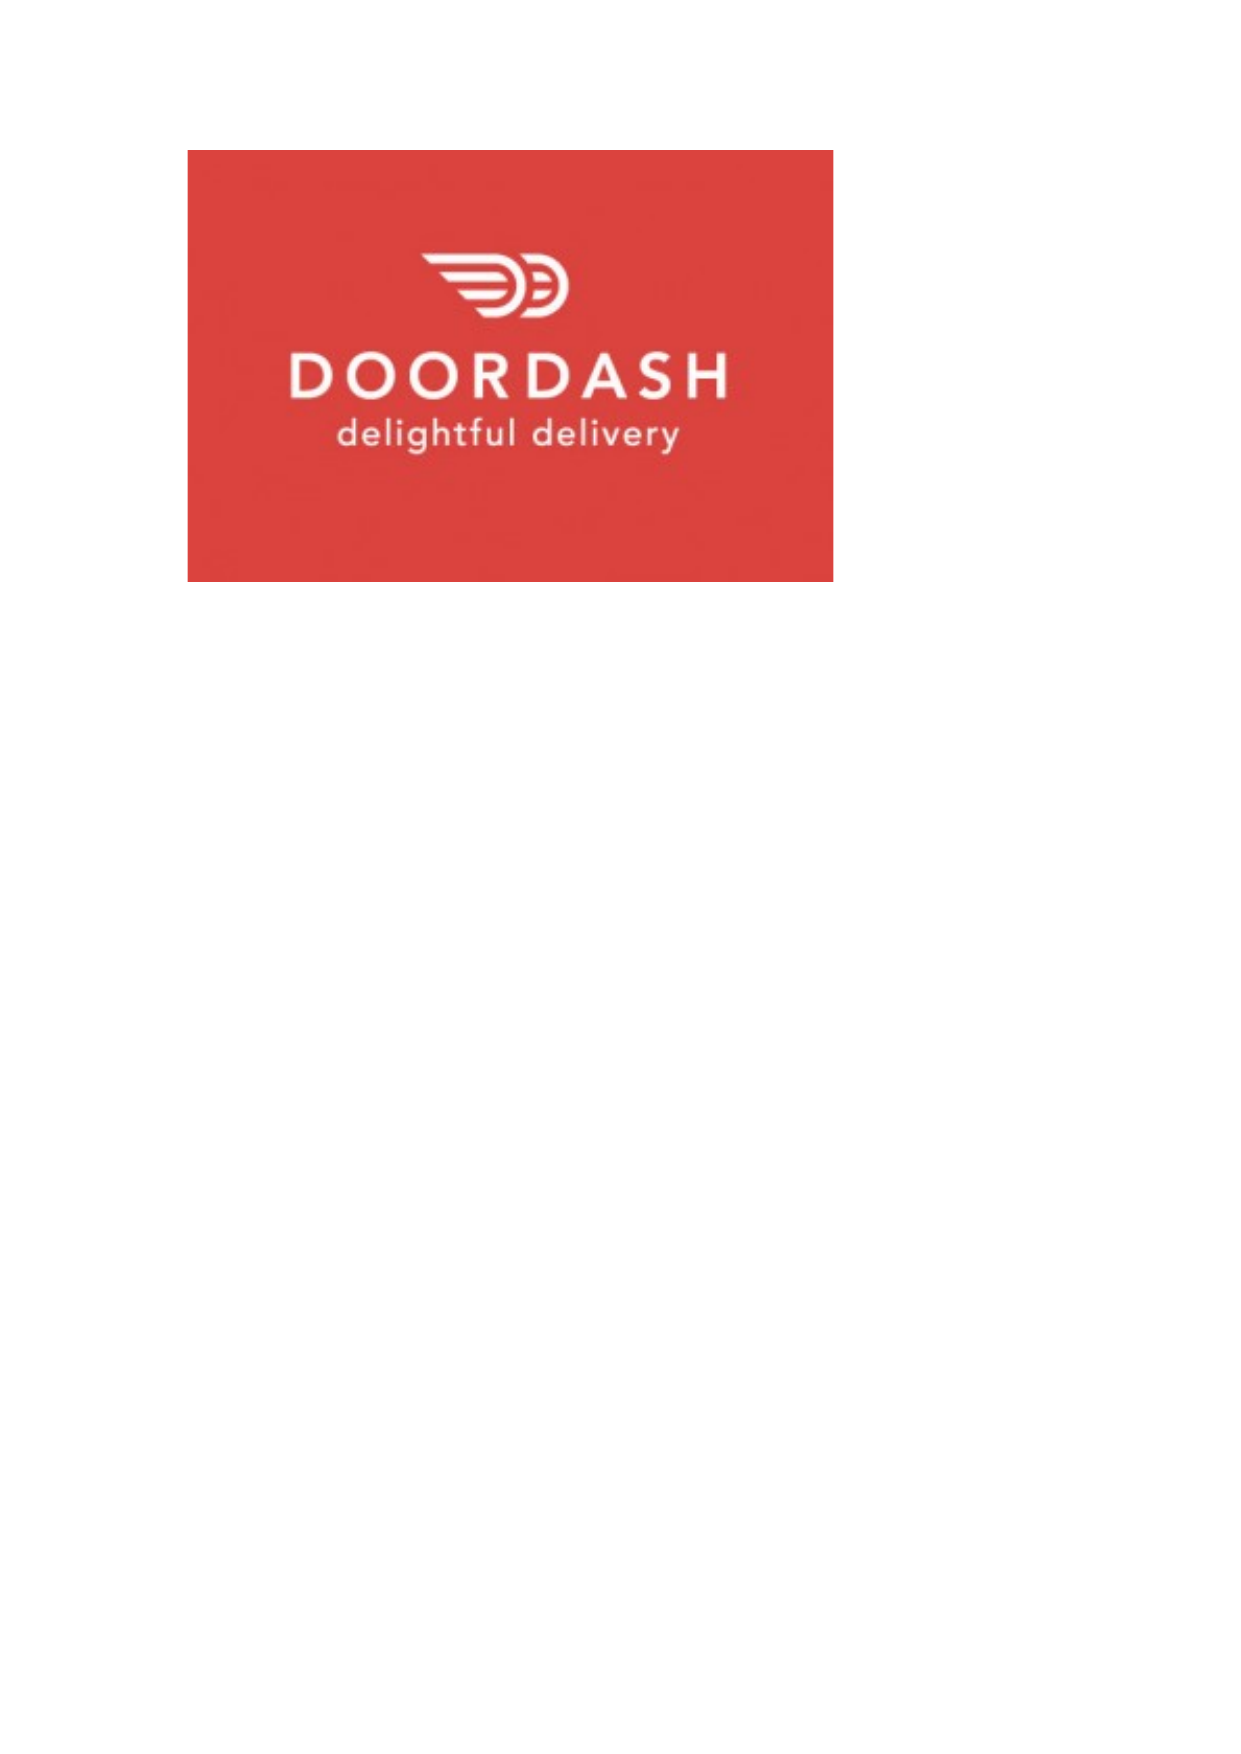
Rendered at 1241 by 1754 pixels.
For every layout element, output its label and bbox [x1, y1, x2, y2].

picture [187, 150, 834, 582]
